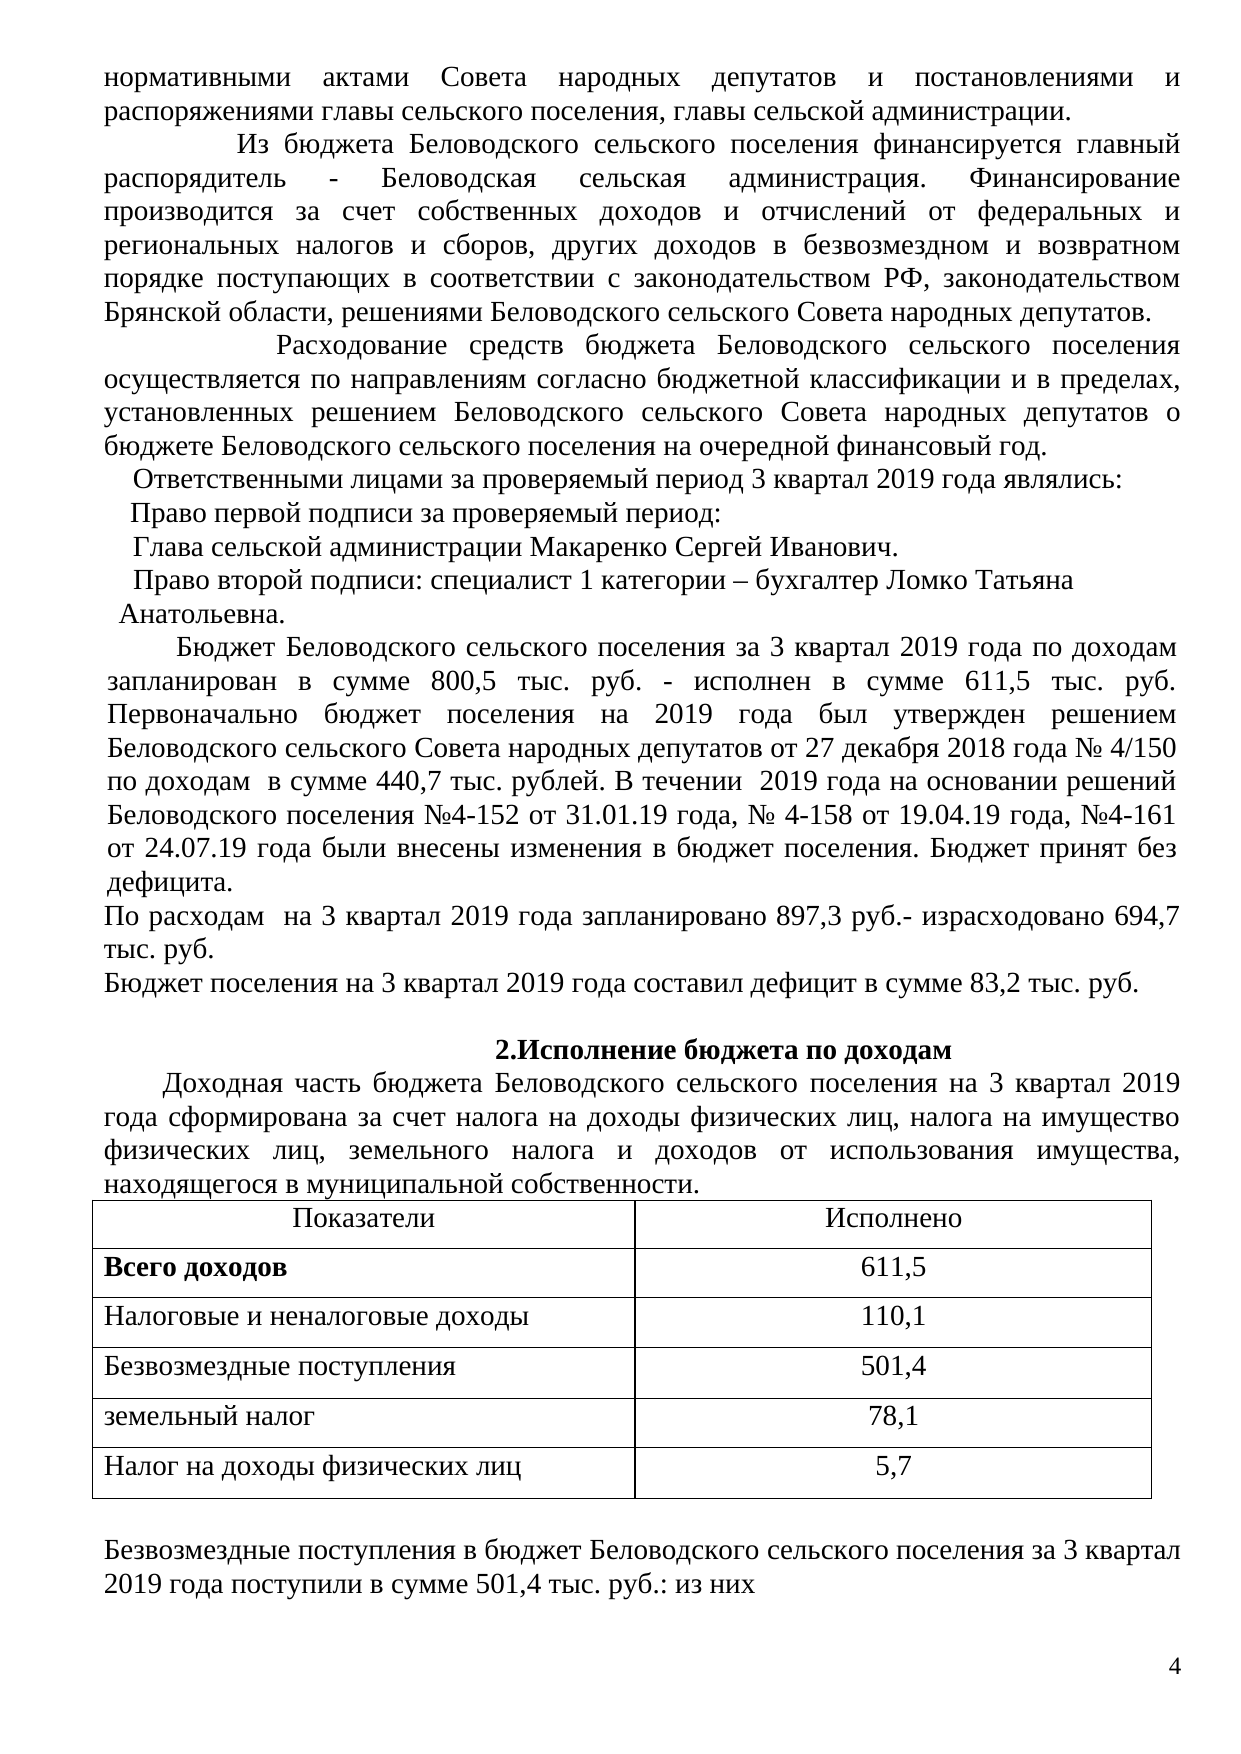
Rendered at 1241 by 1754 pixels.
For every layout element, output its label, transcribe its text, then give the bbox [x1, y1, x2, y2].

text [103, 59, 1181, 126]
table_cell 5,7 [636, 1448, 1151, 1498]
text Право второй подписи: специалист 1 категории – бухгалтер Ломко Татьяна Анатольевна. [118, 562, 1181, 629]
table_cell 78,1 [636, 1399, 1151, 1447]
text Бюджет поселения на 3 квартал 2019 года составил дефицит в сумме 83,2 тыс. руб. [103, 965, 1181, 998]
text Расходование средств бюджета Беловодского сельского поселения осуществляется по направлениям согласно бюджетной классификации и в пределах, установленных решением Беловодского сельского Совета народных депутатов о бюджете Беловодского сельского поселения на очередной финансовый год. [103, 327, 1181, 462]
text Бюджет Беловодского сельского поселения за 3 квартал 2019 года по доходам запланирован в сумме 800,5 тыс. руб. - исполнен в сумме 611,5 тыс. руб. Первоначально бюджет поселения на 2019 года был утвержден решением Беловодского сельского Совета народных депутатов от 27 декабря 2018 года № 4/150 по доходам в сумме 440,7 тыс. рублей. В течении 2019 года на основании решений Беловодского поселения №4-152 от 31.01.19 года, № 4-158 от 19.04.19 года, №4-161 от 24.07.19 года были внесены изменения в бюджет поселения. Бюджет принят без дефицита. [107, 629, 1178, 898]
text Ответственными лицами за проверяемый период 3 квартал 2019 года являлись: [103, 462, 1181, 495]
text Глава сельской администрации Макаренко Сергей Иванович. [103, 529, 1181, 562]
table_cell 110,1 [636, 1298, 1151, 1347]
table_header Показатели [93, 1201, 634, 1248]
text Из бюджета Беловодского сельского поселения финансируется главный распорядитель - Беловодская сельская администрация. Финансирование производится за счет собственных доходов и отчислений от федеральных и региональных налогов и сборов, других доходов в безвозмездном и возвратном порядке поступающих в соответствии с законодательством РФ, законодательством Брянской области, решениями Беловодского сельского Совета народных депутатов. [103, 126, 1181, 327]
text Право первой подписи за проверяемый период: [66, 495, 1181, 529]
text Доходная часть бюджета Беловодского сельского поселения на 3 квартал 2019 года сформирована за счет налога на доходы физических лиц, налога на имущество физических лиц, земельного налога и доходов от использования имущества, находящегося в муниципальной собственности. [103, 1065, 1181, 1199]
table_cell Всего доходов [93, 1249, 634, 1297]
table_cell 611,5 [636, 1249, 1151, 1297]
text По расходам на 3 квартал 2019 года запланировано 897,3 руб.- израсходовано 694,7 тыс. руб. [103, 898, 1181, 965]
text 2.Исполнение бюджета по доходам [266, 1032, 1181, 1065]
table_cell Налоговые и неналоговые доходы [93, 1298, 634, 1347]
table_cell 501,4 [636, 1348, 1151, 1397]
table_cell земельный налог [93, 1399, 634, 1447]
table_cell Налог на доходы физических лиц [93, 1448, 634, 1498]
text Безвозмездные поступления в бюджет Беловодского сельского поселения за 3 квартал 2019 года поступили в сумме 501,4 тыс. руб.: из них [103, 1532, 1181, 1599]
table_cell Безвозмездные поступления [93, 1348, 634, 1397]
table_header Исполнено [636, 1201, 1151, 1248]
